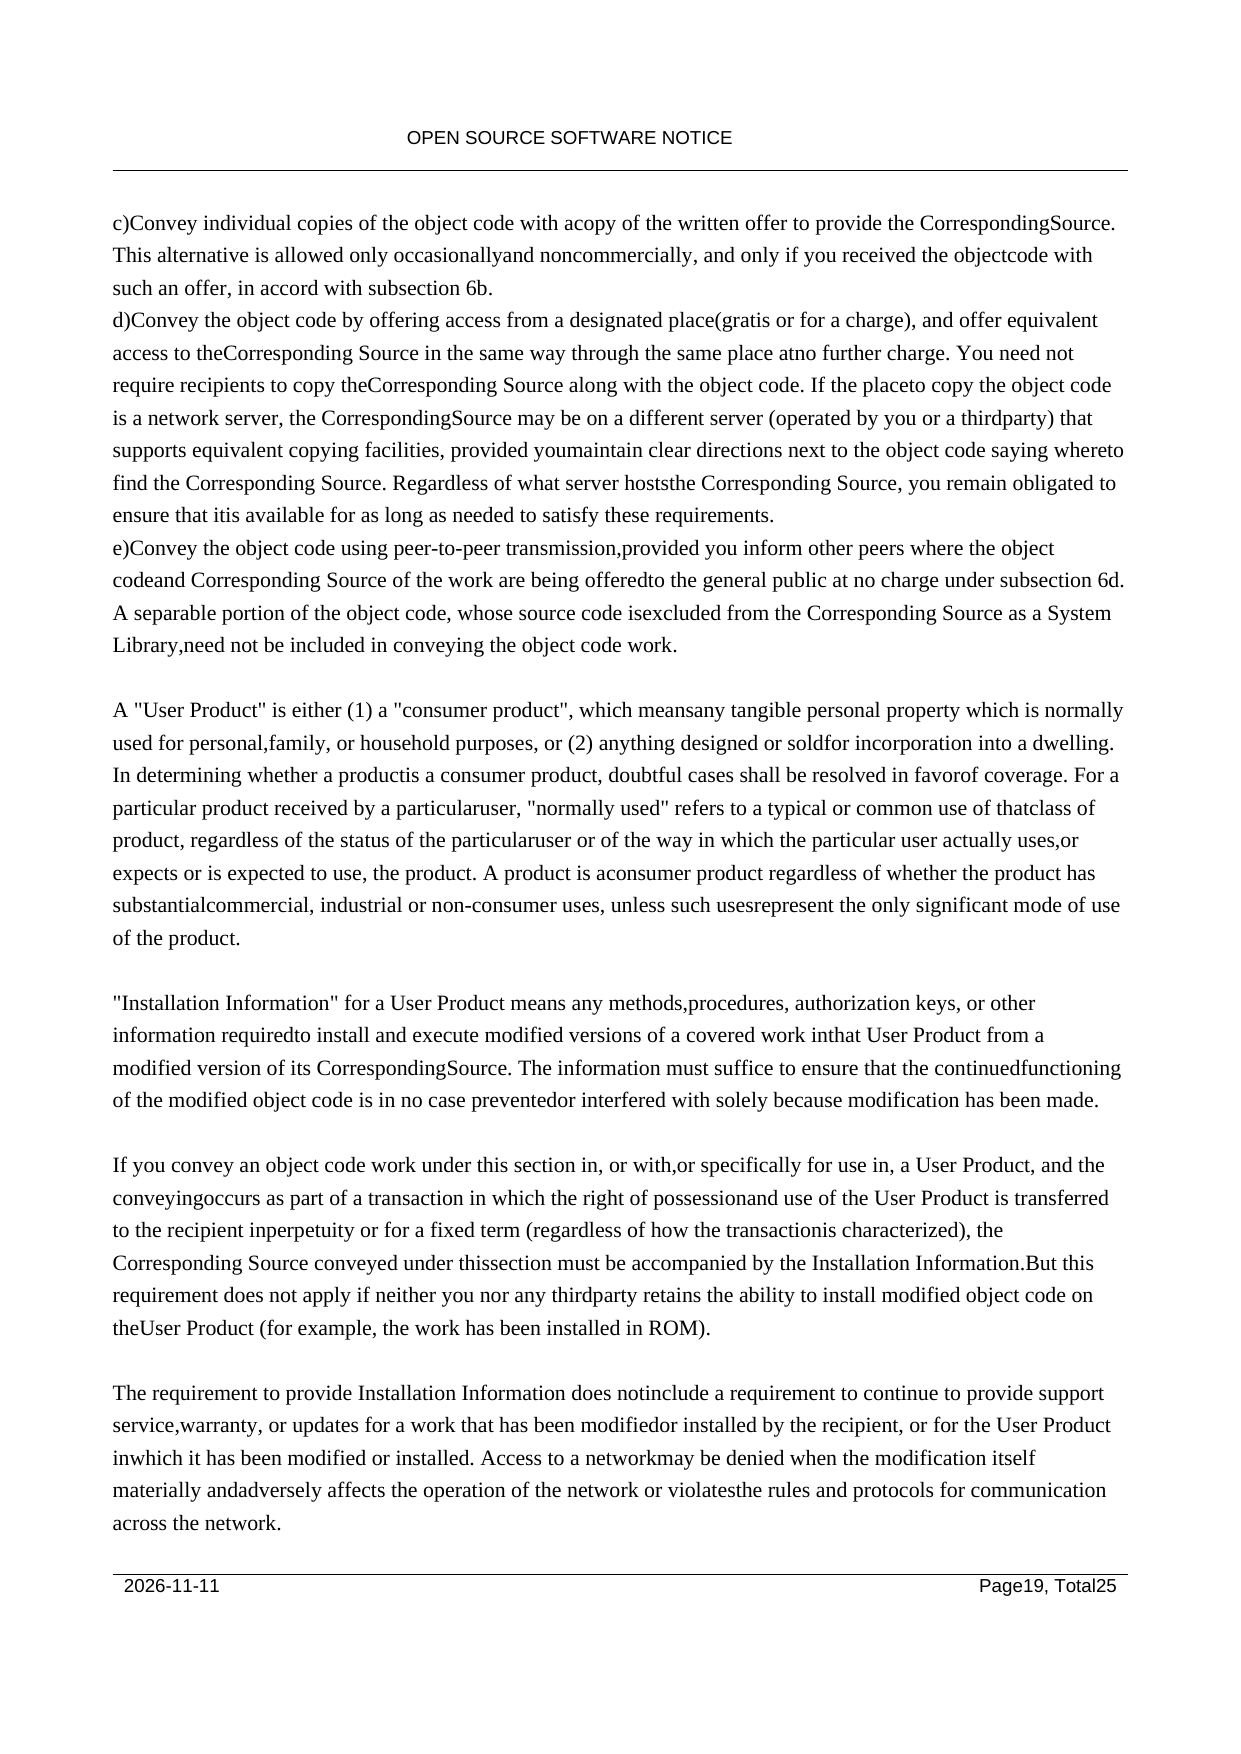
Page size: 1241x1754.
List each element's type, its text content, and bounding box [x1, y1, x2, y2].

text c)Convey individual copies of the object code with acopy of the written offer to provide the CorrespondingSource. This alternative is allowed only occasionallyand noncommercially, and only if you received the objectcode with such an offer, in accord with subsection 6b. [112, 206, 1128, 304]
text The requirement to provide Installation Information does notinclude a requirement to continue to provide support service,warranty, or updates for a work that has been modifiedor installed by the recipient, or for the User Product inwhich it has been modified or installed. Access to a networkmay be denied when the modification itself materially andadversely affects the operation of the network or violatesthe rules and protocols for communication across the network. [112, 1376, 1128, 1539]
text A "User Product" is either (1) a "consumer product", which meansany tangible personal property which is normally used for personal,family, or household purposes, or (2) anything designed or soldfor incorporation into a dwelling. In determining whether a productis a consumer product, doubtful cases shall be resolved in favorof coverage. For a particular product received by a particularuser, "normally used" refers to a typical or common use of thatclass of product, regardless of the status of the particularuser or of the way in which the particular user actually uses,or expects or is expected to use, the product. A product is aconsumer product regardless of whether the product has substantialcommercial, industrial or non-consumer uses, unless such usesrepresent the only significant mode of use of the product. [112, 694, 1128, 954]
text e)Convey the object code using peer-to-peer transmission,provided you inform other peers where the object codeand Corresponding Source of the work are being offeredto the general public at no charge under subsection 6d. [112, 531, 1128, 596]
text d)Convey the object code by offering access from a designated place(gratis or for a charge), and offer equivalent access to theCorresponding Source in the same way through the same place atno further charge. You need not require recipients to copy theCorresponding Source along with the object code. If the placeto copy the object code is a network server, the CorrespondingSource may be on a different server (operated by you or a thirdparty) that supports equivalent copying facilities, provided youmaintain clear directions next to the object code saying whereto find the Corresponding Source. Regardless of what server hoststhe Corresponding Source, you remain obligated to ensure that itis available for as long as needed to satisfy these requirements. [112, 304, 1128, 531]
text If you convey an object code work under this section in, or with,or specifically for use in, a User Product, and the conveyingoccurs as part of a transaction in which the right of possessionand use of the User Product is transferred to the recipient inperpetuity or for a fixed term (regardless of how the transactionis characterized), the Corresponding Source conveyed under thissection must be accompanied by the Installation Information.But this requirement does not apply if neither you nor any thirdparty retains the ability to install modified object code on theUser Product (for example, the work has been installed in ROM). [112, 1149, 1128, 1344]
text "Installation Information" for a User Product means any methods,procedures, authorization keys, or other information requiredto install and execute modified versions of a covered work inthat User Product from a modified version of its CorrespondingSource. The information must suffice to ensure that the continuedfunctioning of the modified object code is in no case preventedor interfered with solely because modification has been made. [112, 986, 1128, 1116]
text A separable portion of the object code, whose source code isexcluded from the Corresponding Source as a System Library,need not be included in conveying the object code work. [112, 596, 1128, 661]
